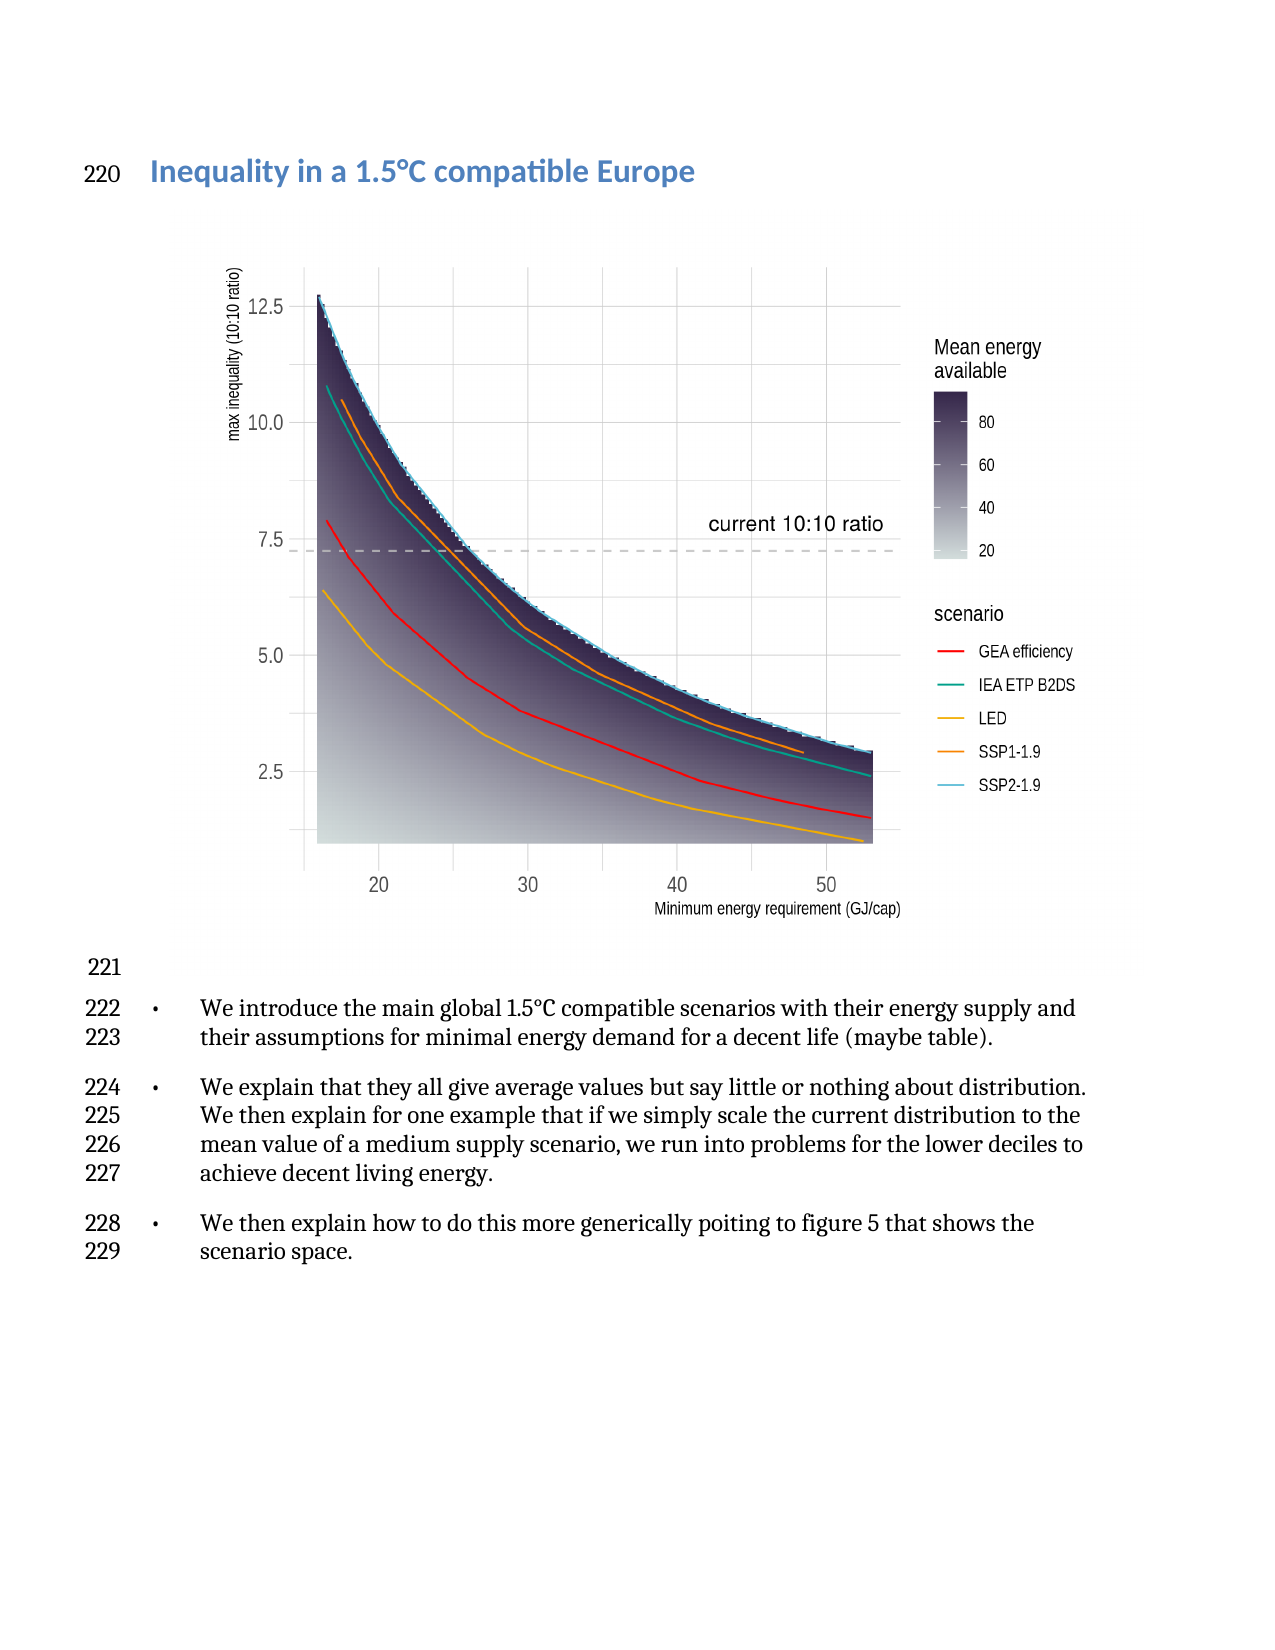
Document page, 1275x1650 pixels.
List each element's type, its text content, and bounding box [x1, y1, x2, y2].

list We introduce the main global 1.5°C compatible scenarios with their energy supply and their assumptions for minimal energy demand for a decent life (maybe table). [150, 994, 1125, 1052]
list We explain that they all give average values but say little or nothing about distribution. We then explain for one example that if we simply scale the current distribution to the mean value of a medium supply scenario, we run into problems for the lower deciles to achieve decent living energy. [150, 1073, 1125, 1188]
list We then explain how to do this more generically poiting to figure 5 that shows the scenario space. [150, 1208, 1125, 1266]
picture [168, 209, 1144, 976]
subtitle Inequality in a 1.5°C compatible Europe [150, 150, 1125, 191]
